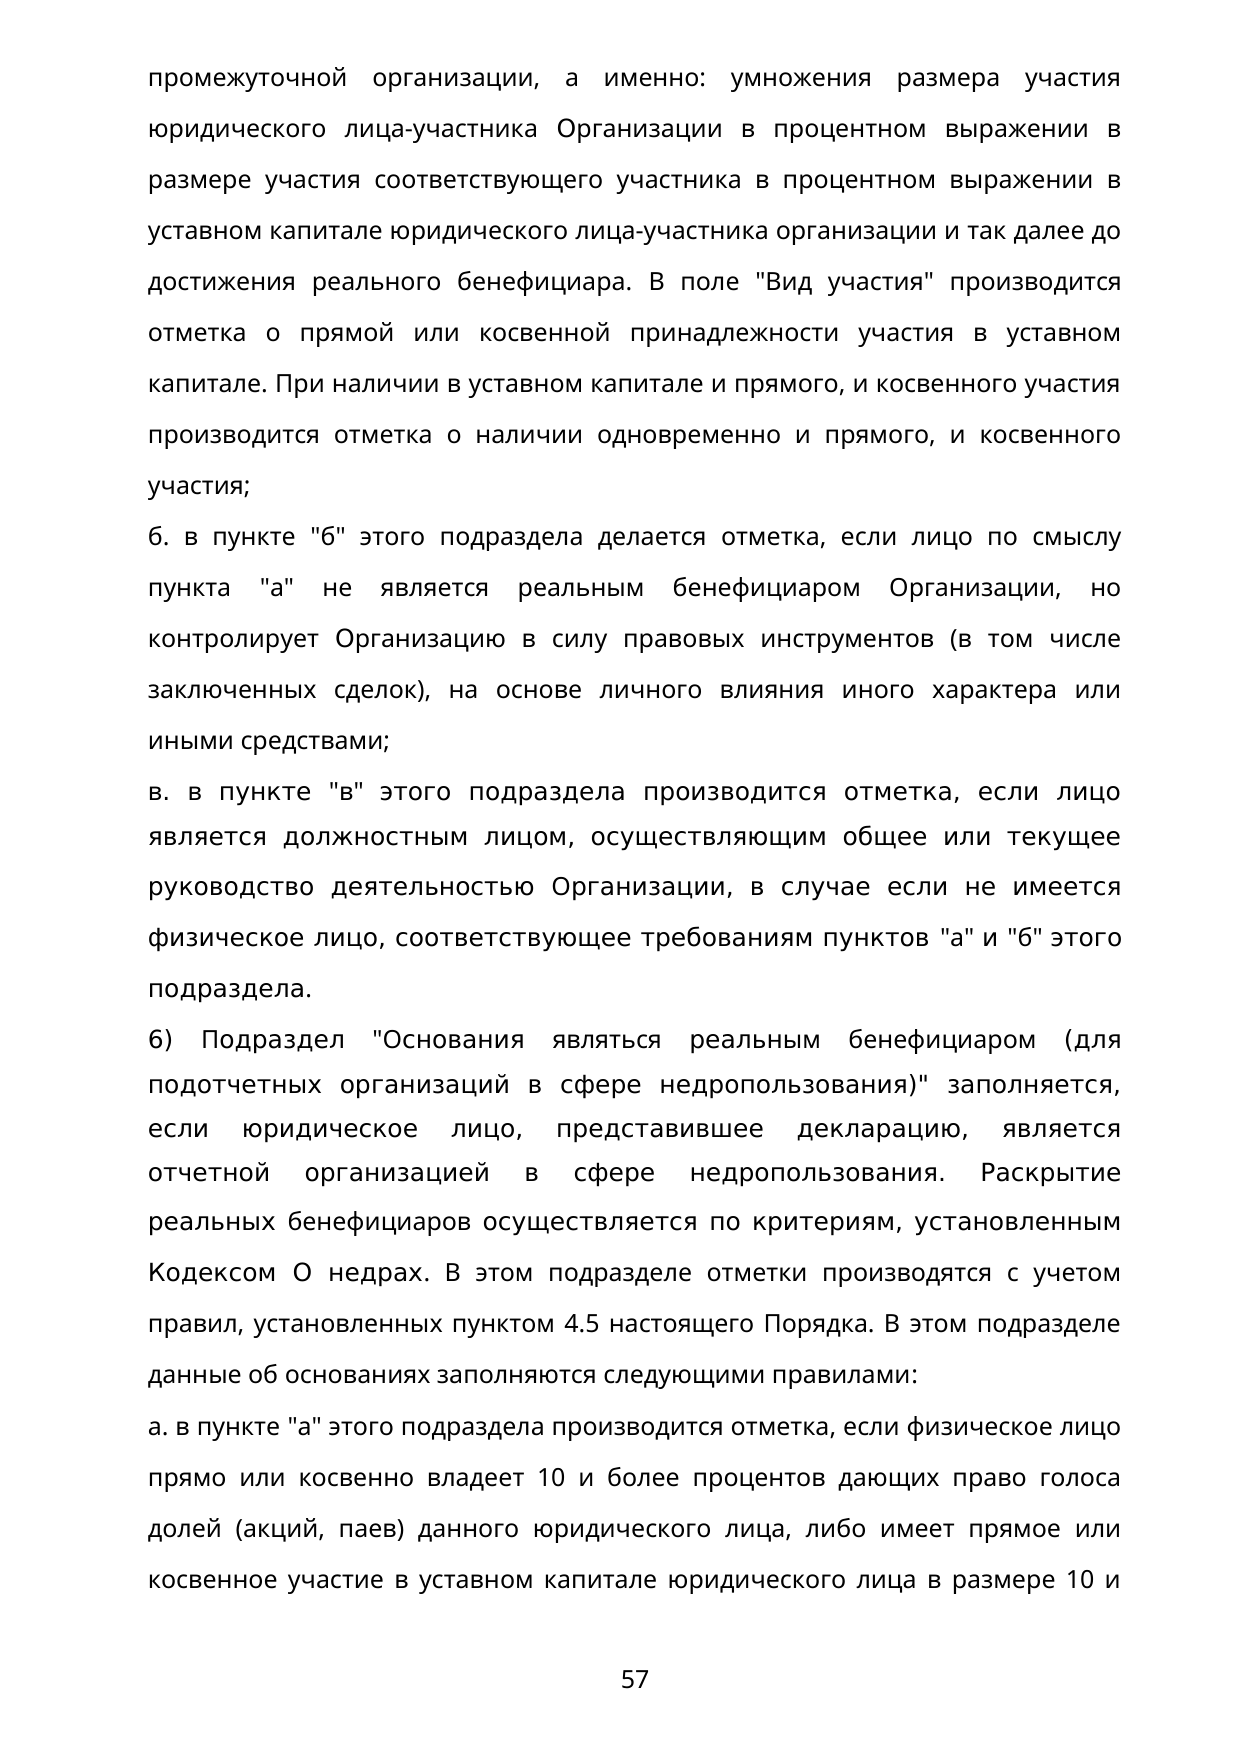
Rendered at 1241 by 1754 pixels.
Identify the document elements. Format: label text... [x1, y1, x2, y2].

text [148, 1408, 1122, 1595]
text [148, 59, 1122, 502]
text 6) Подраздел "Основания являться реальным бенефициаром (для подотчетных организаций в сфере недропользования)" заполняется, если юридическое лицо, представившее декларацию, является отчетной организацией в сфере недропользования. Раскрытие реальных бенефициаров осуществляется по критериям, установленным Кодексом О недрах. В этом подразделе отметки производятся с учетом правил, установленных пунктом 4.5 настоящего Порядка. В этом подразделе данные об основаниях заполняются следующими правилами: [148, 1022, 1122, 1391]
text б. в пункте "б" этого подраздела делается отметка, если лицо по смыслу пункта "а" не является реальным бенефициаром Организации, но контролирует Օрганизацию в силу правовых инструментов (в том числе заключенных сделок), на основе личного влияния иного характера или иными средствами; [148, 518, 1122, 757]
text в. в пункте "в" этого подраздела производится отметка, если лицо является должностным лицом, осуществляющим общее или текущее руководство деятельностью Организации, в случае если не имеется физическое лицо, соответствующее требованиям пунктов "а" и "б" этого подраздела. [148, 774, 1122, 1005]
